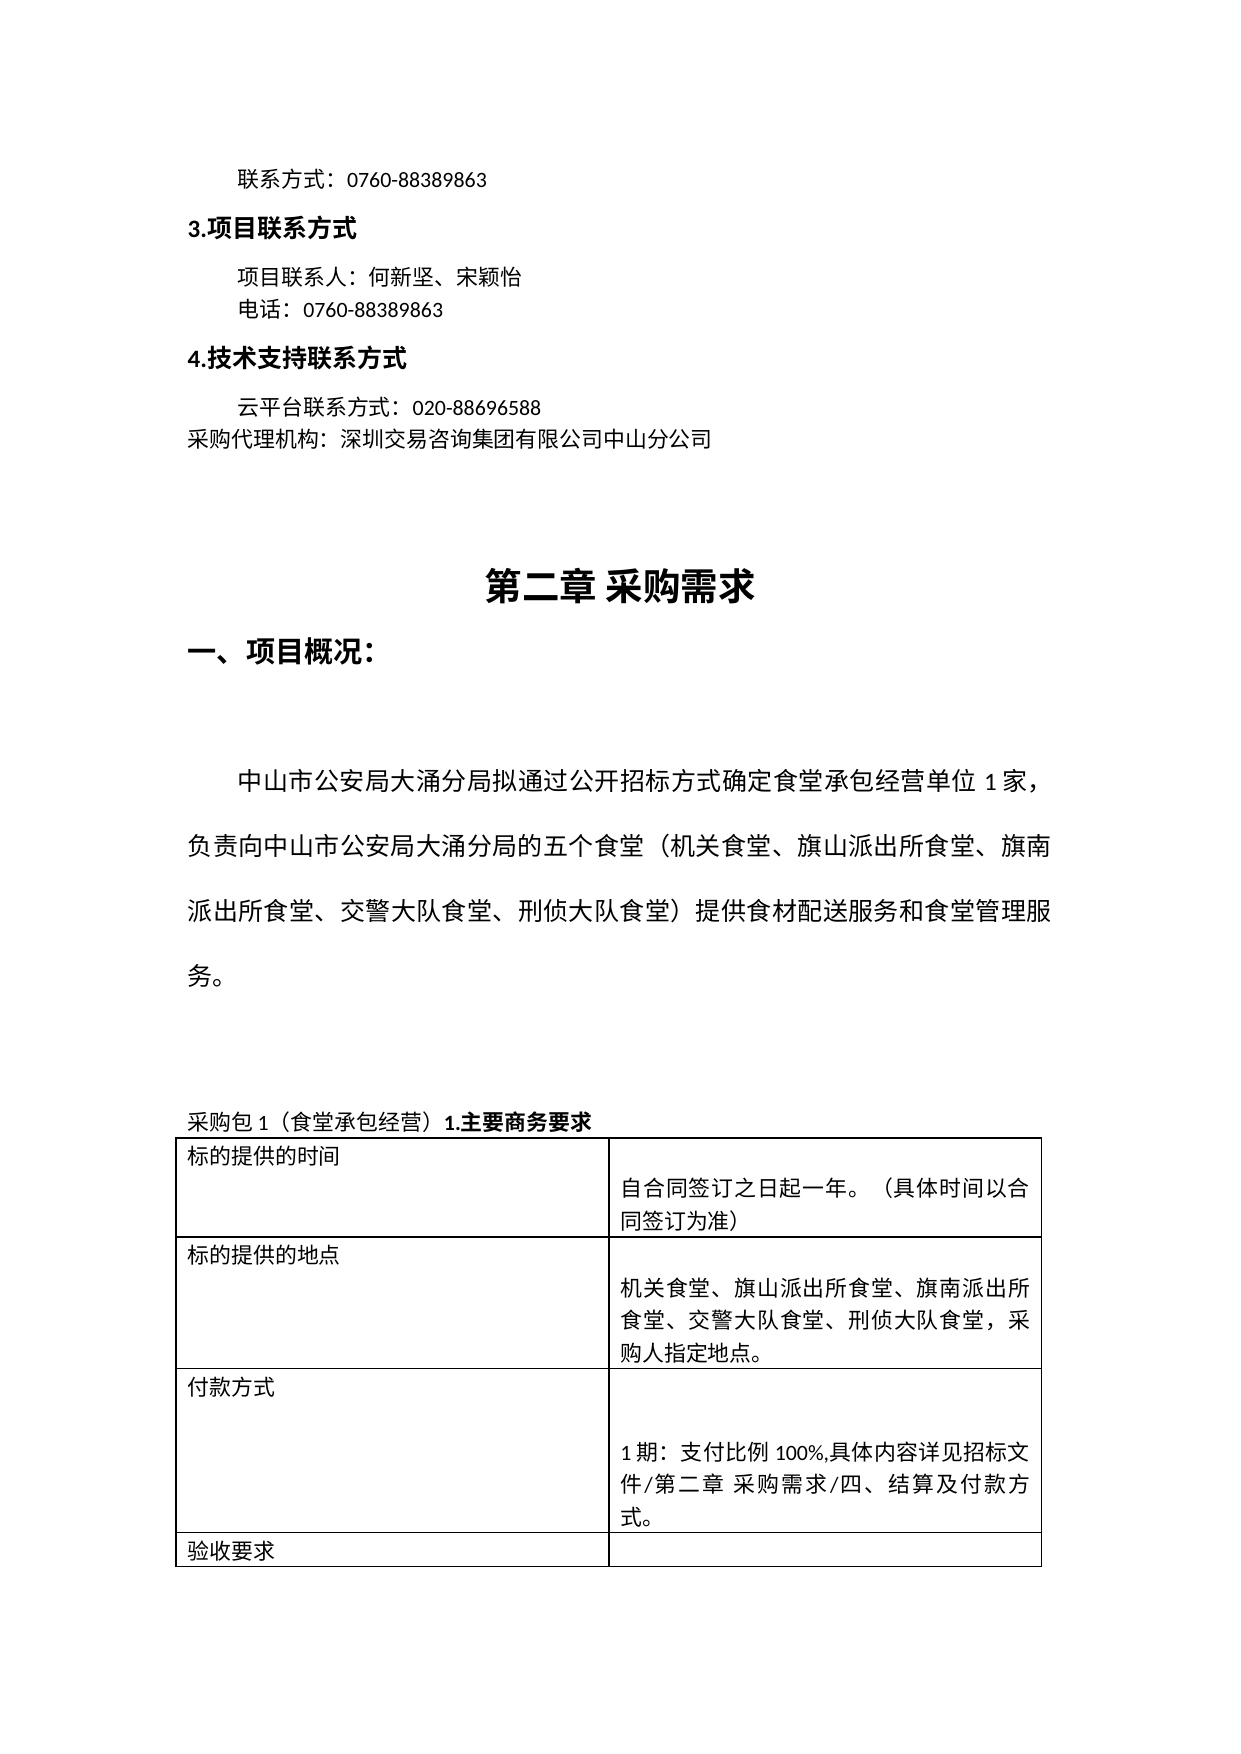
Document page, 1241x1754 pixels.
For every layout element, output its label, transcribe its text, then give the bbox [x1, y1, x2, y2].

text 采购包1（食堂承包经营）1.主要商务要求 [187, 1104, 1053, 1137]
table_cell 验收要求 [177, 1533, 608, 1566]
text 采购代理机构：深圳交易咨询集团有限公司中山分公司 [187, 422, 1053, 454]
text 云平台联系方式：020-88696588 [187, 389, 1053, 422]
text 第二章 采购需求 [187, 552, 1053, 617]
text 联系方式：0760-88389863 [187, 162, 1053, 194]
table_cell 1期：支付比例100%,具体内容详见招标文件/第二章 采购需求/四、结算及付款方式。 [610, 1369, 1041, 1532]
table_header 标的提供的时间 [177, 1139, 608, 1236]
table_cell 付款方式 [177, 1369, 608, 1532]
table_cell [610, 1533, 1041, 1566]
table_cell 标的提供的地点 [177, 1238, 608, 1368]
table_cell 机关食堂、旗山派出所食堂、旗南派出所食堂、交警大队食堂、刑侦大队食堂，采购人指定地点。 [610, 1238, 1041, 1368]
text 中山市公安局大涌分局拟通过公开招标方式确定食堂承包经营单位1家，负责向中山市公安局大涌分局的五个食堂（机关食堂、旗山派出所食堂、旗南派出所食堂、交警大队食堂、刑侦大队食堂）提供食材配送服务和食堂管理服务。 [187, 747, 1053, 1007]
text 3.项目联系方式 [187, 194, 1053, 259]
table_header 自合同签订之日起一年。（具体时间以合同签订为准） [610, 1139, 1041, 1236]
text 项目联系人：何新坚、宋颖怡 [187, 259, 1053, 292]
text 4.技术支持联系方式 [187, 324, 1053, 389]
text 电话：0760-88389863 [187, 292, 1053, 324]
text 一、项目概况： [187, 617, 1053, 682]
